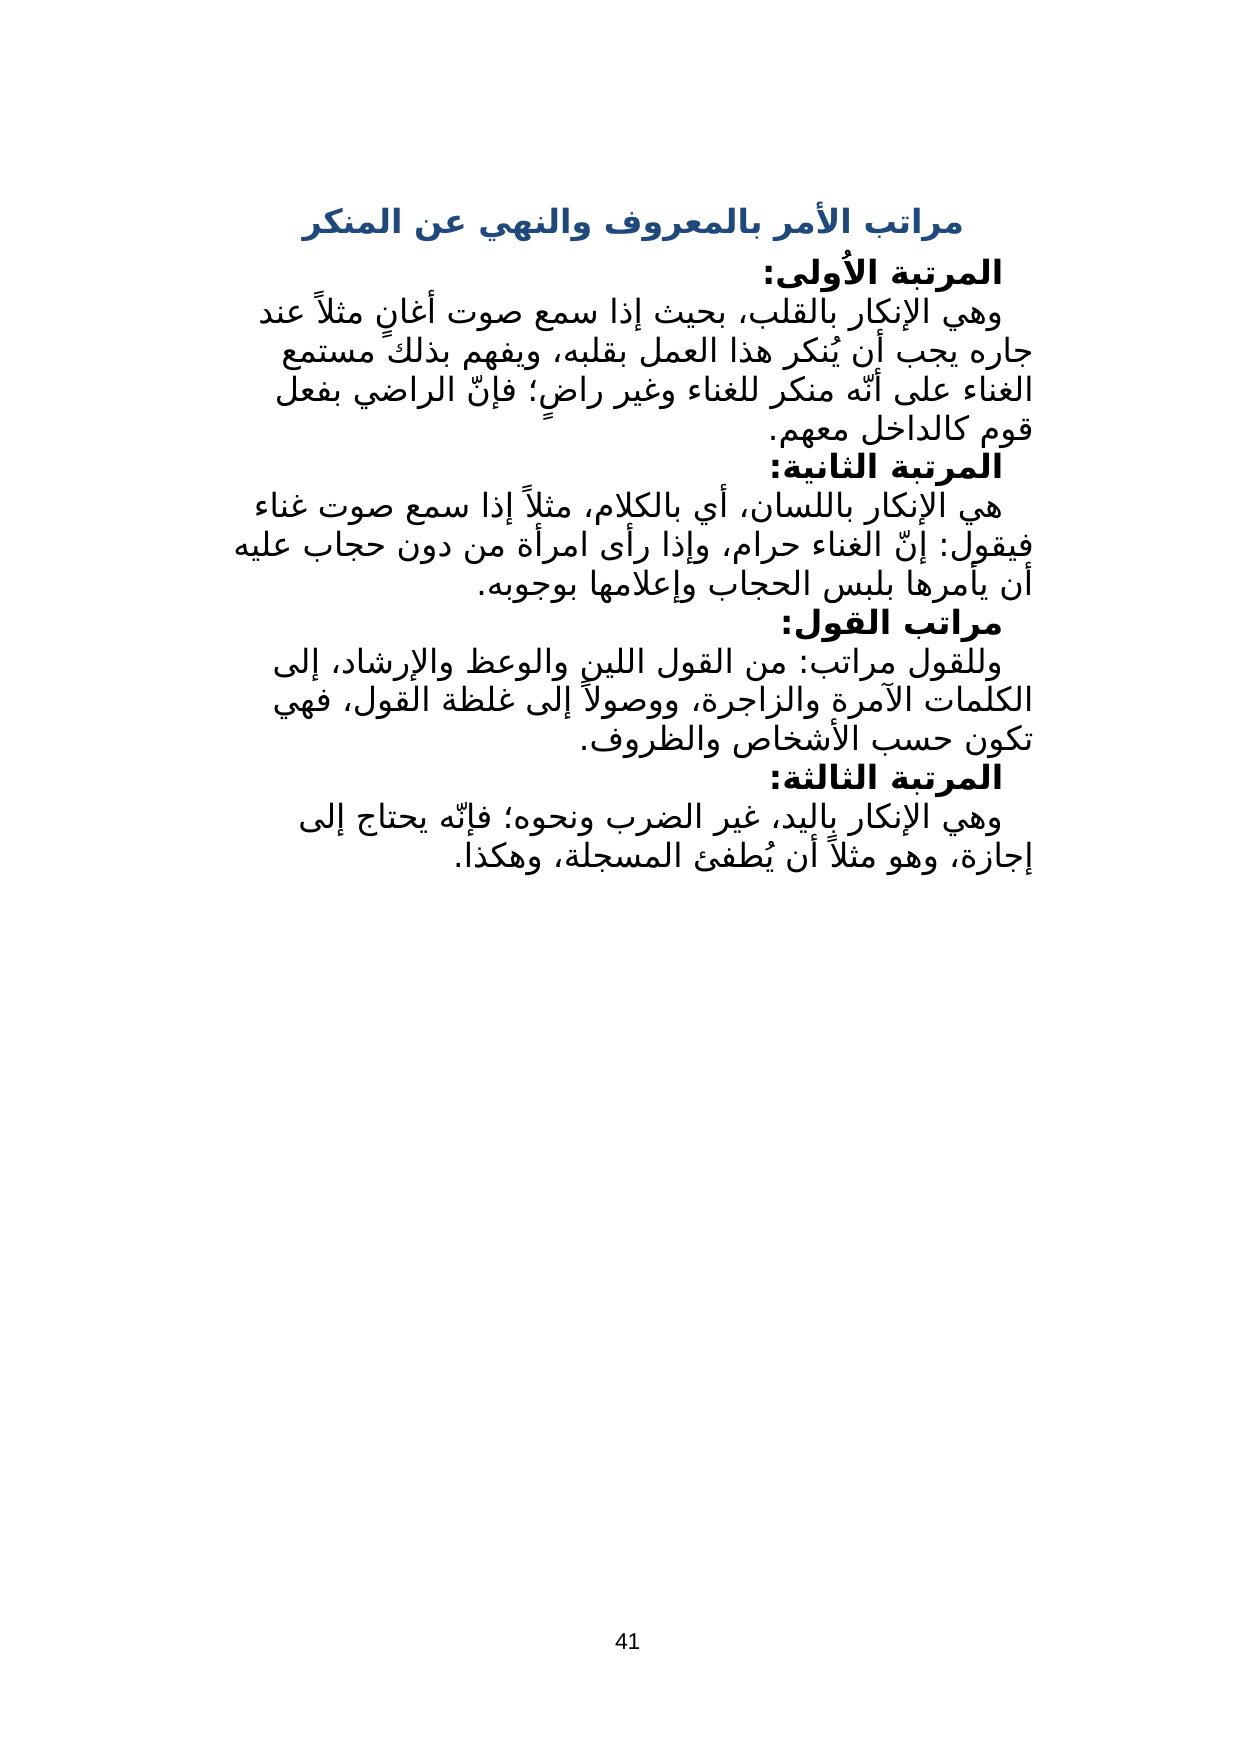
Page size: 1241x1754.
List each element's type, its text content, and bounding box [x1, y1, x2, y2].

text هي الإنكار باللسان، أي بالكلام، مثلاً إذا سمع صوت غناء فيقول: إنّ الغناء حرام، وإذا رأى امرأة من دون حجاب عليه أن يأمرها بلبس الحجاب وإعلامها بوجوبه. [222, 487, 1033, 603]
text المرتبة الثانية: [222, 448, 1033, 487]
text مراتب القول: [222, 603, 1033, 642]
subtitle مراتب الأمر بالمعروف والنهي عن المنكر [222, 202, 1033, 241]
text المرتبة الاُولى: [222, 253, 1033, 292]
text وهي الإنكار باليد، غير الضرب ونحوه؛ فإنّه يحتاج إلى إجازة، وهو مثلاً أن يُطفئ المسجلة، وهكذا. [222, 797, 1033, 875]
text وهي الإنكار بالقلب، بحيث إذا سمع صوت أغانٍ مثلاً عند جاره يجب أن يُنكر هذا العمل بقلبه، ويفهم بذلك مستمع الغناء على أنّه منكر للغناء وغير راضٍ؛ فإنّ الراضي بفعل قوم كالداخل معهم. [222, 292, 1033, 448]
text المرتبة الثالثة: [222, 759, 1033, 797]
text وللقول مراتب: من القول اللين والوعظ والإرشاد، إلى الكلمات الآمرة والزاجرة، ووصولاً إلى غلظة القول، فهي تكون حسب الأشخاص والظروف. [222, 642, 1033, 759]
